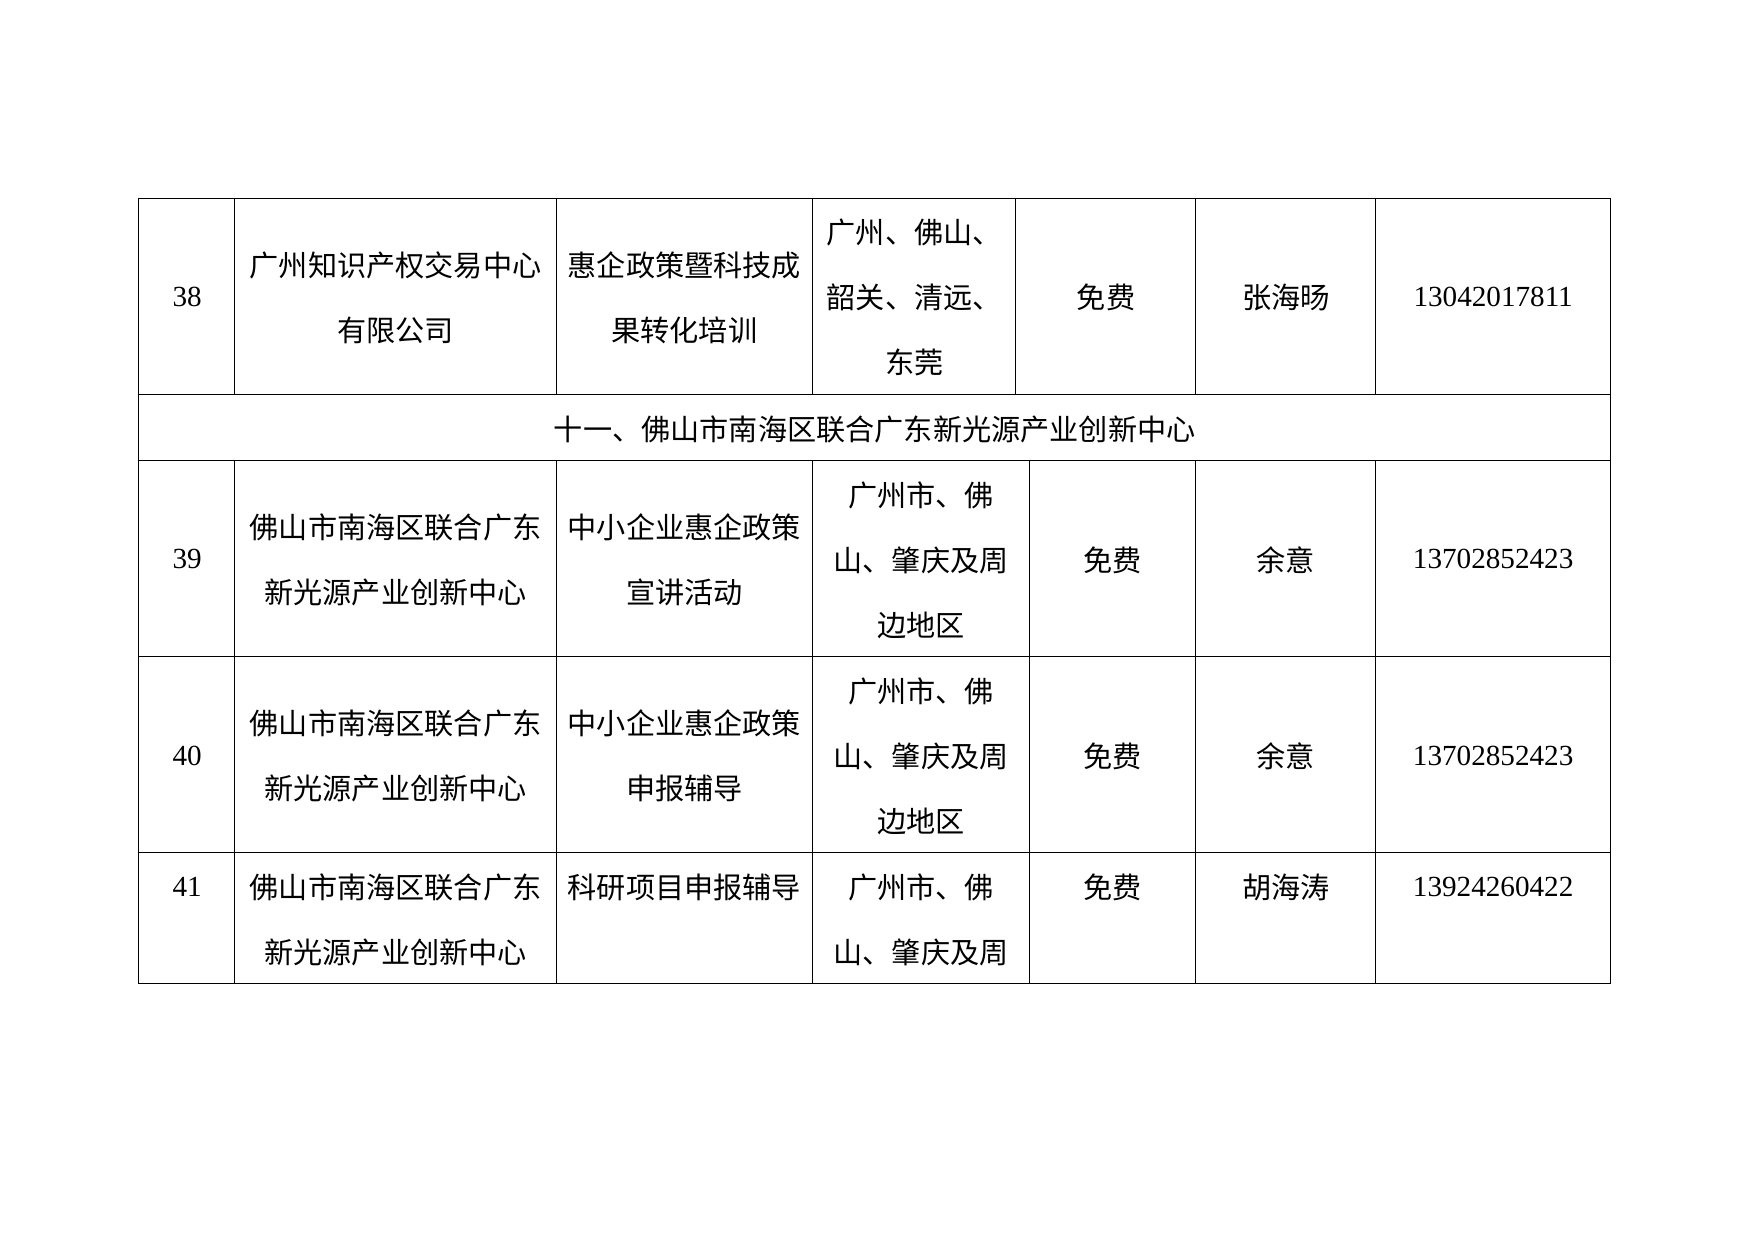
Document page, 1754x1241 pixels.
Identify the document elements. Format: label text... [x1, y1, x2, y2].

table_cell 中小企业惠企政策宣讲活动 [557, 461, 812, 656]
table_cell 广州市、佛山、肇庆及周边地区 [813, 461, 1029, 656]
table_cell 免费 [1016, 199, 1195, 394]
table_cell 张海旸 [1196, 199, 1375, 394]
table_cell 惠企政策暨科技成果转化培训 [557, 199, 812, 394]
table_cell 40 [139, 657, 234, 852]
table_cell 13702852423 [1376, 461, 1610, 656]
table_cell 39 [139, 461, 234, 656]
table_cell 广州知识产权交易中心有限公司 [235, 199, 556, 394]
table_cell 广州、佛山、韶关、清远、东莞 [813, 199, 1015, 394]
table_cell 13702852423 [1376, 657, 1610, 852]
table_cell 13924260422 [1376, 853, 1610, 983]
table_cell 广州市、佛山、肇庆及周边地区 [813, 853, 1029, 983]
table_cell 余意 [1196, 657, 1375, 852]
table_cell 余意 [1196, 461, 1375, 656]
table_cell 佛山市南海区联合广东新光源产业创新中心 [235, 461, 556, 656]
table_cell 十一、佛山市南海区联合广东新光源产业创新中心 [139, 395, 1610, 460]
table_cell 广州市、佛山、肇庆及周边地区 [813, 657, 1029, 852]
table_cell 38 [139, 199, 234, 394]
table_cell 免费 [1030, 853, 1195, 983]
table_cell 佛山市南海区联合广东新光源产业创新中心 [235, 657, 556, 852]
table_cell 免费 [1030, 657, 1195, 852]
table_cell 科研项目申报辅导 [557, 853, 812, 983]
table_cell 中小企业惠企政策申报辅导 [557, 657, 812, 852]
table_cell 41 [139, 853, 234, 983]
table_cell 13042017811 [1376, 199, 1610, 394]
table_cell 佛山市南海区联合广东新光源产业创新中心 [235, 853, 556, 983]
table_cell 免费 [1030, 461, 1195, 656]
table_cell 胡海涛 [1196, 853, 1375, 983]
